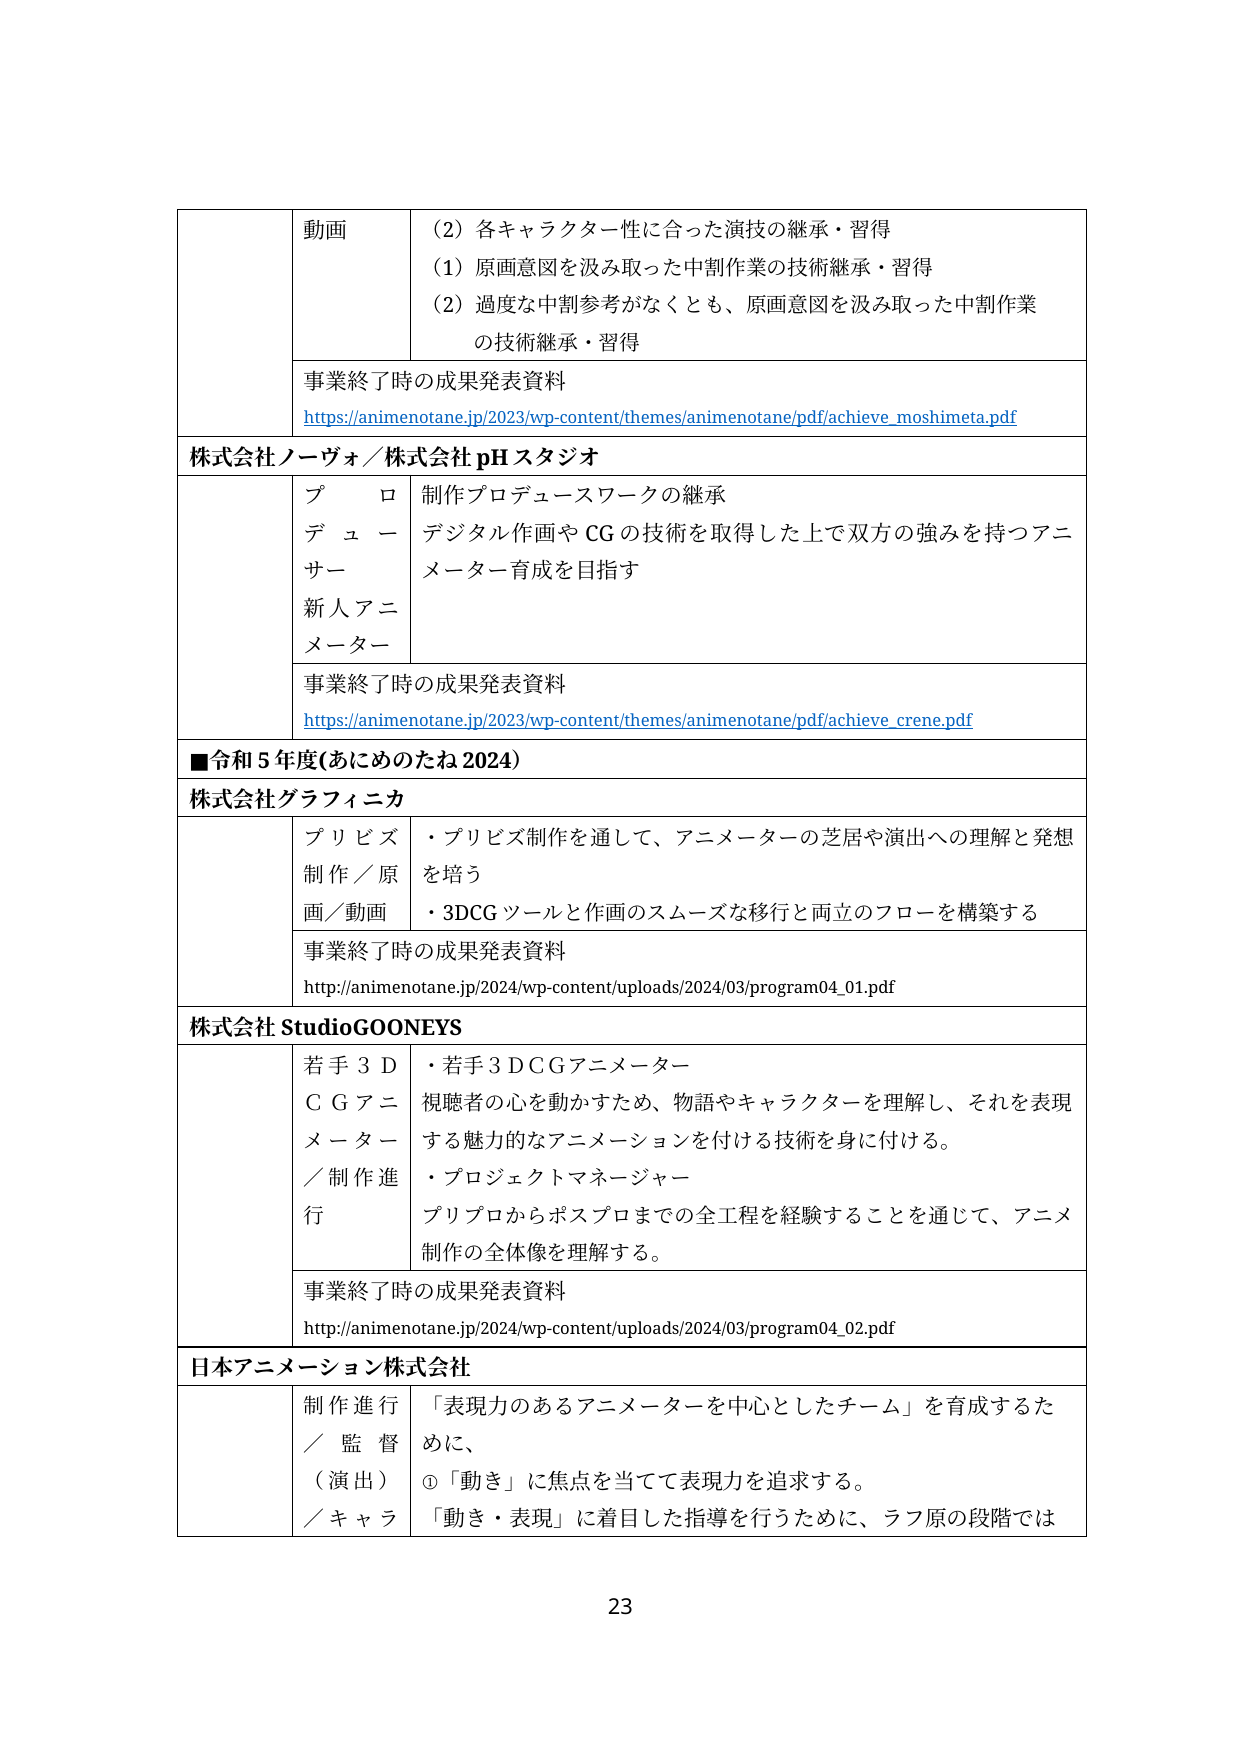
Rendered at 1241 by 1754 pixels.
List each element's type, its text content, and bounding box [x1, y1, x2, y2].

table_cell 株式会社ノーヴォ／株式会社pHスタジオ [178, 437, 1086, 474]
table_cell ・若手３ＤＣＧアニメーター 視聴者の心を動かすため、物語やキャラクターを理解し、それを表現する魅力的なアニメーションを付ける技術を身に付ける。 ・プロジェクトマネージャー プリプロからポスプロまでの全工程を経験することを通じて、アニメ制作の全体像を理解する。 [411, 1045, 1086, 1270]
table_cell プロデューサー 新人アニメーター [293, 476, 410, 663]
table_cell ■令和5年度(あにめのたね2024） [178, 740, 1086, 778]
table_cell 事業終了時の成果発表資料 http://animenotane.jp/2024/wp-content/uploads/2024/03/program04_01.pdf [293, 931, 1086, 1006]
table_cell [178, 817, 292, 1006]
table_cell ・プリビズ制作を通して、アニメーターの芝居や演出への理解と発想を培う ・3DCGツールと作画のスムーズな移行と両立のフローを構築する [411, 817, 1086, 930]
table_cell 事業終了時の成果発表資料 http://animenotane.jp/2024/wp-content/uploads/2024/03/program04_02.pdf [293, 1271, 1086, 1346]
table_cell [293, 1386, 410, 1536]
table_cell 若手３ＤＣＧアニメーター／制作進行 [293, 1045, 410, 1270]
table_cell [178, 210, 292, 436]
table_cell 日本アニメーション株式会社 [178, 1348, 1086, 1385]
table_cell [178, 1386, 292, 1536]
table_cell [178, 1045, 292, 1346]
table_cell プリビズ制作／原画／動画 [293, 817, 410, 930]
table_cell 事業終了時の成果発表資料 https://animenotane.jp/2023/wp-content/themes/animenotane/pdf/achieve_crene.pdf [293, 664, 1086, 739]
table_cell [178, 476, 292, 739]
table_cell 原画 動画 [293, 210, 410, 360]
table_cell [411, 210, 1086, 360]
table_cell 株式会社グラフィニカ [178, 779, 1086, 816]
table_cell 制作プロデュースワークの継承 デジタル作画やCGの技術を取得した上で双方の強みを持つアニメーター育成を目指す [411, 476, 1086, 663]
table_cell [411, 1386, 1086, 1536]
table_cell 事業終了時の成果発表資料 https://animenotane.jp/2023/wp-content/themes/animenotane/pdf/achieve_moshimeta.pdf [293, 361, 1086, 436]
table_cell 株式会社StudioGOONEYS [178, 1007, 1086, 1044]
